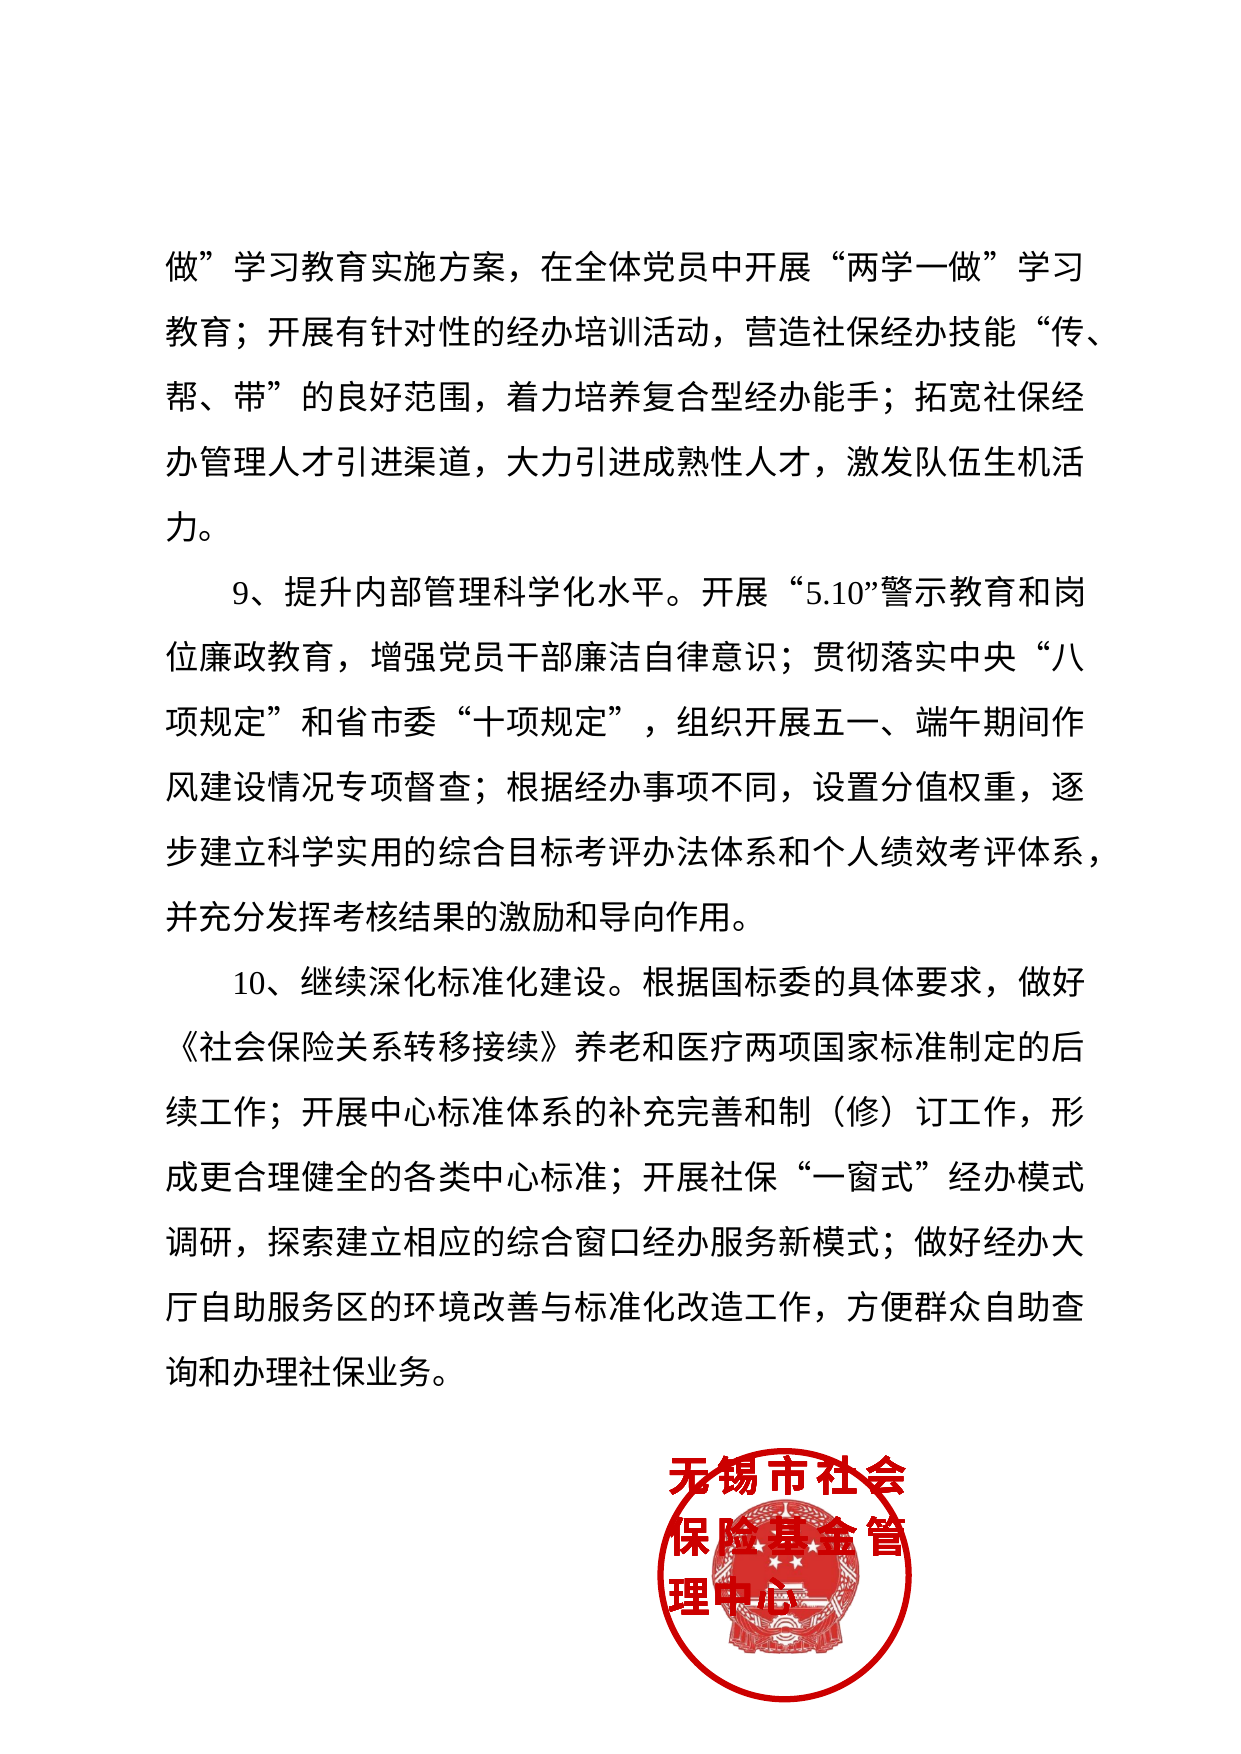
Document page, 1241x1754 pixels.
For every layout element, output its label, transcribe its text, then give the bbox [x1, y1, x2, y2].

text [165, 233, 1087, 558]
text 9、提升内部管理科学化水平。开展“5.10”警示教育和岗位廉政教育，增强党员干部廉洁自律意识；贯彻落实中央“八项规定”和省市委“十项规定”，组织开展五一、端午期间作风建设情况专项督查；根据经办事项不同，设置分值权重，逐步建立科学实用的综合目标考评办法体系和个人绩效考评体系，并充分发挥考核结果的激励和导向作用。 [165, 558, 1087, 948]
picture [710, 1498, 860, 1654]
text 10、继续深化标准化建设。根据国标委的具体要求，做好《社会保险关系转移接续》养老和医疗两项国家标准制定的后续工作；开展中心标准体系的补充完善和制（修）订工作，形成更合理健全的各类中心标准；开展社保“一窗式”经办模式调研，探索建立相应的综合窗口经办服务新模式；做好经办大厅自助服务区的环境改善与标准化改造工作，方便群众自助查询和办理社保业务。 [165, 948, 1087, 1403]
